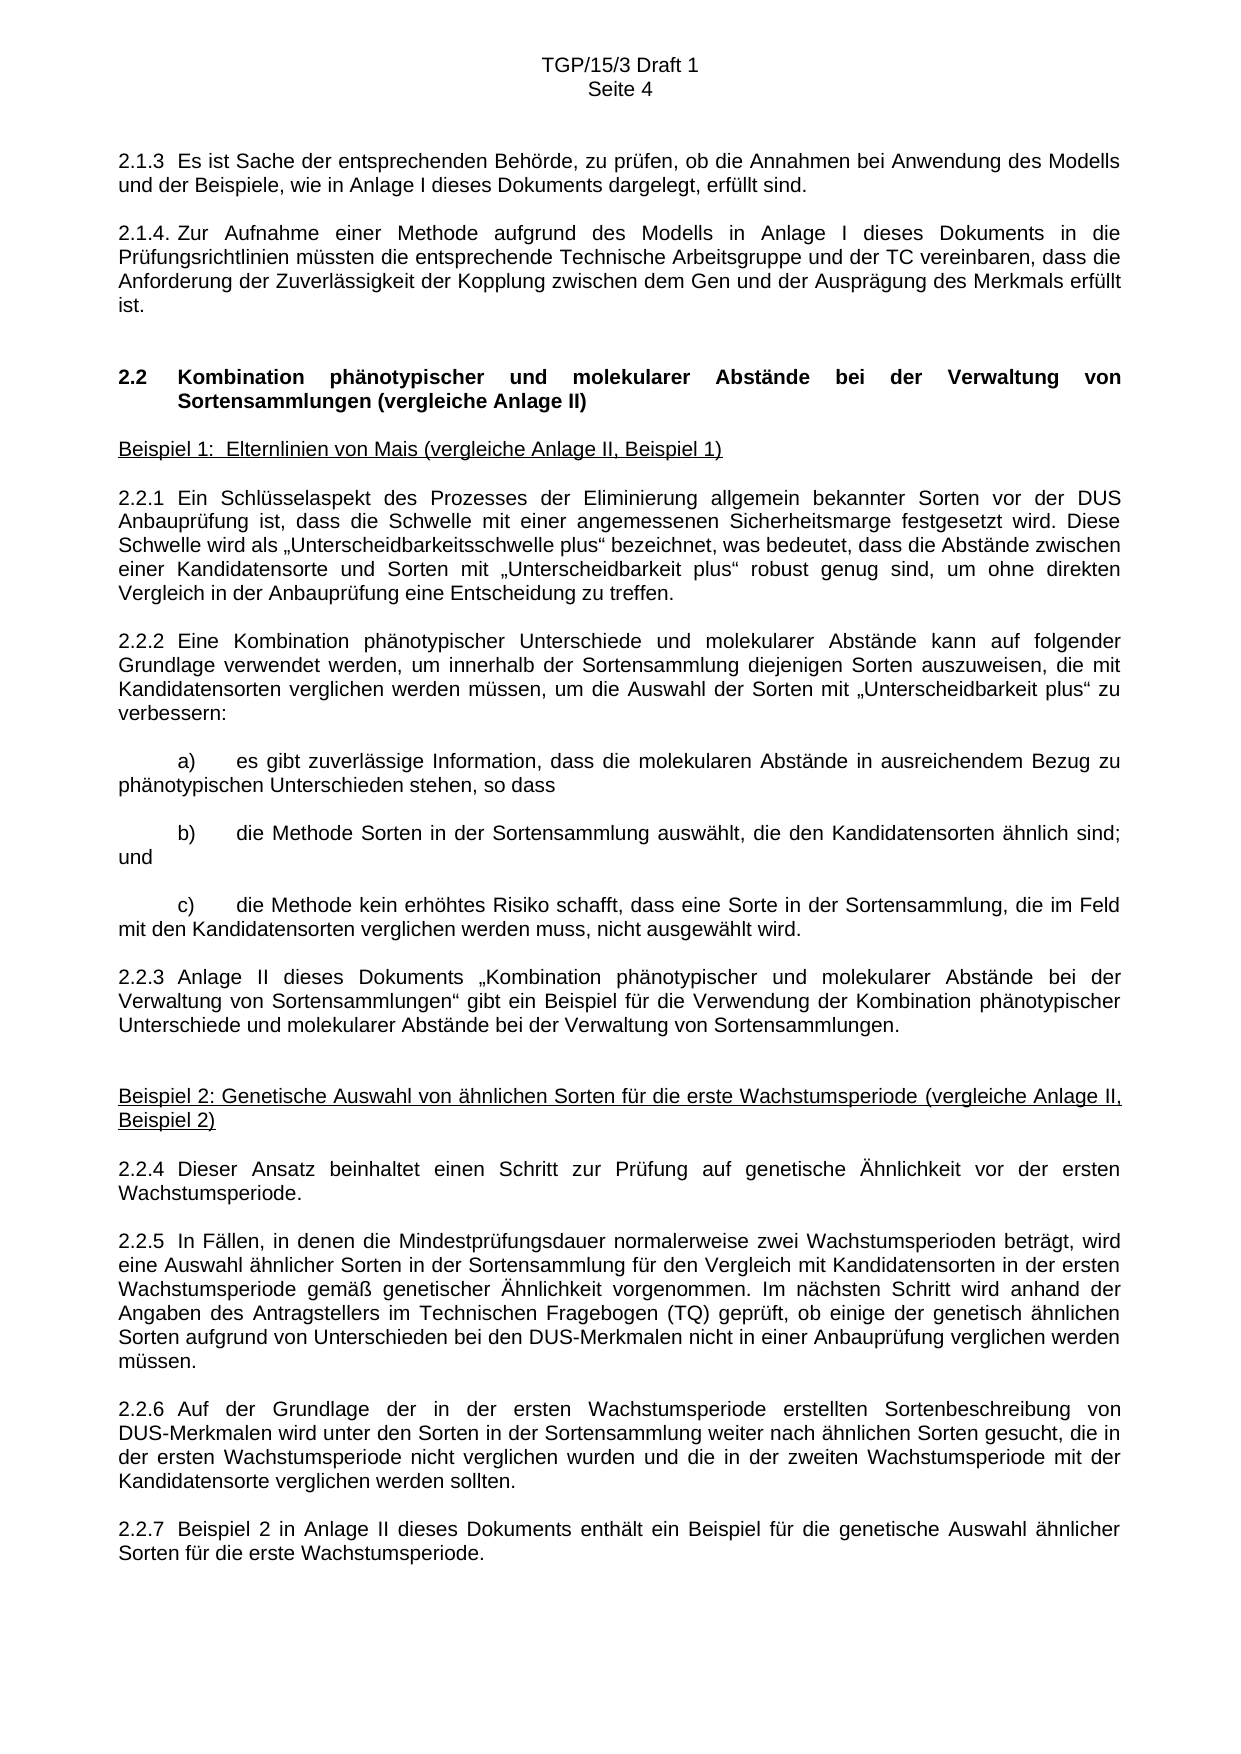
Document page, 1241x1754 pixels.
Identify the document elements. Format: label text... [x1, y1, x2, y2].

text 2.2.3 Anlage II dieses Dokuments „Kombination phänotypischer und molekularer Abstände bei der Verwaltung von Sortensammlungen“ gibt ein Beispiel für die Verwendung der Kombination phänotypischer Unterschiede und molekularer Abstände bei der Verwaltung von Sortensammlungen. [118, 964, 1122, 1036]
text 2.2.7 Beispiel 2 in Anlage II dieses Dokuments enthält ein Beispiel für die genetische Auswahl ähnlicher Sorten für die erste Wachstumsperiode. [118, 1517, 1122, 1564]
text a) es gibt zuverlässige Information, dass die molekularen Abstände in ausreichendem Bezug zu phänotypischen Unterschieden stehen, so dass [118, 749, 1122, 797]
text c) die Methode kein erhöhtes Risiko schafft, dass eine Sorte in der Sortensammlung, die im Feld mit den Kandidatensorten verglichen werden muss, nicht ausgewählt wird. [118, 893, 1122, 941]
text b) die Methode Sorten in der Sortensammlung auswählt, die den Kandidatensorten ähnlich sind; und [118, 821, 1122, 869]
text 2.2.4 Dieser Ansatz beinhaltet einen Schritt zur Prüfung auf genetische Ähnlichkeit vor der ersten Wachstumsperiode. [118, 1157, 1122, 1205]
subtitle Beispiel 2: Genetische Auswahl von ähnlichen Sorten für die erste Wachstumsperiode (vergleiche Anlage II, Beispiel 2) [118, 1084, 1122, 1105]
text 2.1.3 Es ist Sache der entsprechenden Behörde, zu prüfen, ob die Annahmen bei Anwendung des Modells und der Beispiele, wie in Anlage I dieses Dokuments dargelegt, erfüllt sind. [118, 149, 1122, 197]
text 2.2.1 Ein Schlüsselaspekt des Prozesses der Eliminierung allgemein bekannter Sorten vor der DUS Anbauprüfung ist, dass die Schwelle mit einer angemessenen Sicherheitsmarge festgesetzt wird. Diese Schwelle wird als „Unterscheidbarkeitsschwelle plus“ bezeichnet, was bedeutet, dass die Abstände zwischen einer Kandidatensorte und Sorten mit „Unterscheidbarkeit plus“ robust genug sind, um ohne direkten Vergleich in der Anbauprüfung eine Entscheidung zu treffen. [118, 485, 1122, 605]
text 2.2.5 In Fällen, in denen die Mindestprüfungsdauer normalerweise zwei Wachstumsperioden beträgt, wird eine Auswahl ähnlicher Sorten in der Sortensammlung für den Vergleich mit Kandidatensorten in der ersten Wachstumsperiode gemäß genetischer Ähnlichkeit vorgenommen. Im nächsten Schritt wird anhand der Angaben des Antragstellers im Technischen Fragebogen (TQ) geprüft, ob einige der genetisch ähnlichen Sorten aufgrund von Unterschieden bei den DUS-Merkmalen nicht in einer Anbauprüfung verglichen werden müssen. [118, 1229, 1122, 1373]
subtitle Beispiel 2: Genetische Auswahl von ähnlichen Sorten für die erste Wachstumsperiode (vergleiche Anlage II, Beispiel 2) [118, 1106, 1122, 1132]
subtitle 2.2 Kombination phänotypischer und molekularer Abstände bei der Verwaltung von Sortensammlungen (vergleiche Anlage II) [118, 364, 1122, 412]
text 2.1.4. Zur Aufnahme einer Methode aufgrund des Modells in Anlage I dieses Dokuments in die Prüfungsrichtlinien müssten die entsprechende Technische Arbeitsgruppe und der TC vereinbaren, dass die Anforderung der Zuverlässigkeit der Kopplung zwischen dem Gen und der Ausprägung des Merkmals erfüllt ist. [118, 221, 1122, 317]
subtitle Beispiel 1: Elternlinien von Mais (vergleiche Anlage II, Beispiel 1) [118, 436, 1122, 460]
text 2.2.6 Auf der Grundlage der in der ersten Wachstumsperiode erstellten Sortenbeschreibung von DUS-Merkmalen wird unter den Sorten in der Sortensammlung weiter nach ähnlichen Sorten gesucht, die in der ersten Wachstumsperiode nicht verglichen wurden und die in der zweiten Wachstumsperiode mit der Kandidatensorte verglichen werden sollten. [118, 1397, 1122, 1493]
text 2.2.2 Eine Kombination phänotypischer Unterschiede und molekularer Abstände kann auf folgender Grundlage verwendet werden, um innerhalb der Sortensammlung diejenigen Sorten auszuweisen, die mit Kandidatensorten verglichen werden müssen, um die Auswahl der Sorten mit „Unterscheidbarkeit plus“ zu verbessern: [118, 629, 1122, 725]
